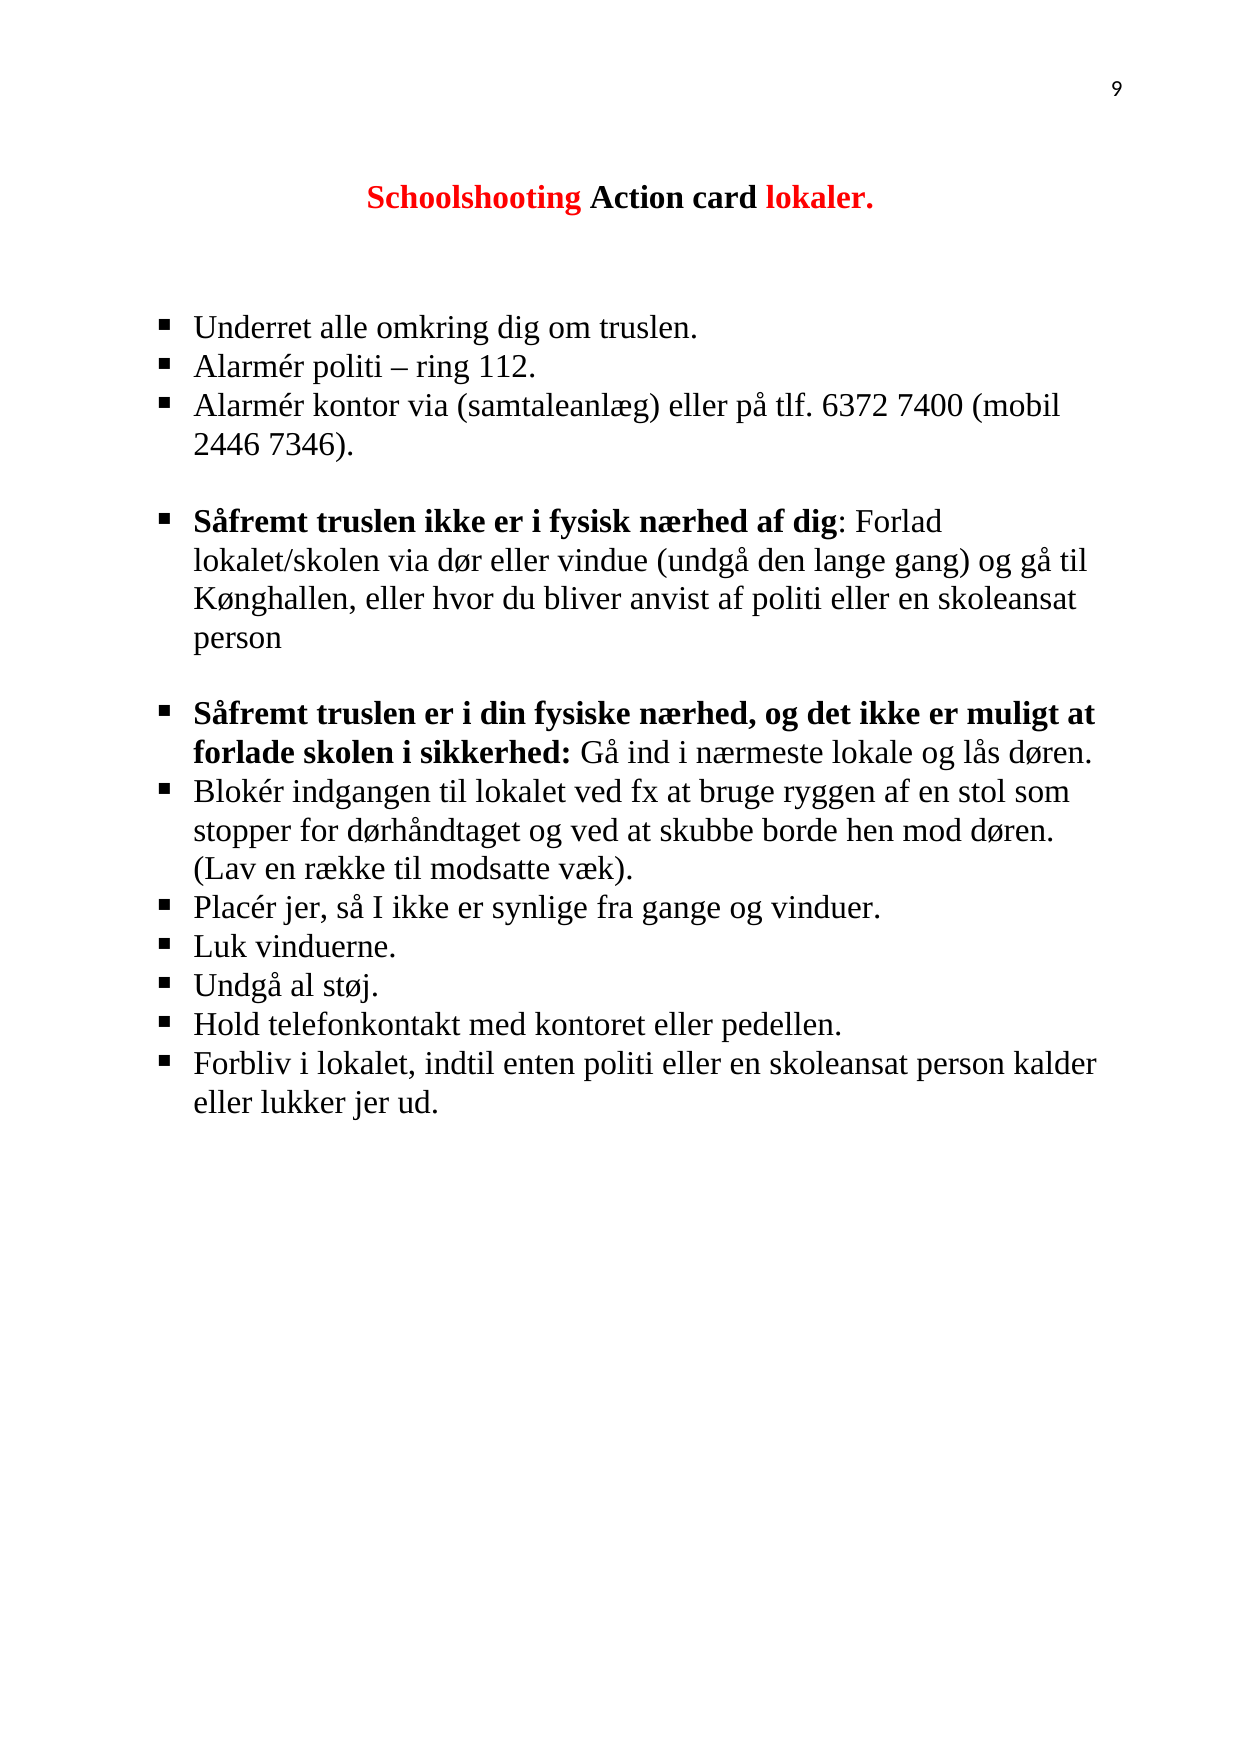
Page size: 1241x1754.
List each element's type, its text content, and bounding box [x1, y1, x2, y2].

list Såfremt truslen er i din fysiske nærhed, og det ikke er muligt at forlade skolen i sikkerhed: Gå ind i nærmeste lokale og lås døren. [156, 694, 1122, 771]
list Forbliv i lokalet, indtil enten politi eller en skoleansat person kalder eller lukker jer ud. [156, 1044, 1122, 1121]
list Underret alle omkring dig om truslen. [156, 307, 1122, 346]
list Luk vinduerne. [156, 926, 1122, 965]
list Undgå al støj. [156, 965, 1122, 1004]
list Placér jer, så I ikke er synlige fra gange og vinduer. [156, 887, 1122, 926]
list Såfremt truslen ikke er i fysisk nærhed af dig: Forlad lokalet/skolen via dør eller vindue (undgå den lange gang) og gå til Kønghallen, eller hvor du bliver anvist af politi eller en skoleansat person [156, 501, 1122, 655]
list Blokér indgangen til lokalet ved fx at bruge ryggen af en stol som stopper for dørhåndtaget og ved at skubbe borde hen mod døren. (Lav en række til modsatte væk). [156, 771, 1122, 887]
text Schoolshooting Action card lokaler. [118, 177, 1122, 216]
list Hold telefonkontakt med kontoret eller pedellen. [156, 1004, 1122, 1044]
list Alarmér kontor via (samtaleanlæg) eller på tlf. 6372 7400 (mobil 2446 7346). [156, 385, 1122, 463]
list Alarmér politi – ring 112. [156, 346, 1122, 385]
